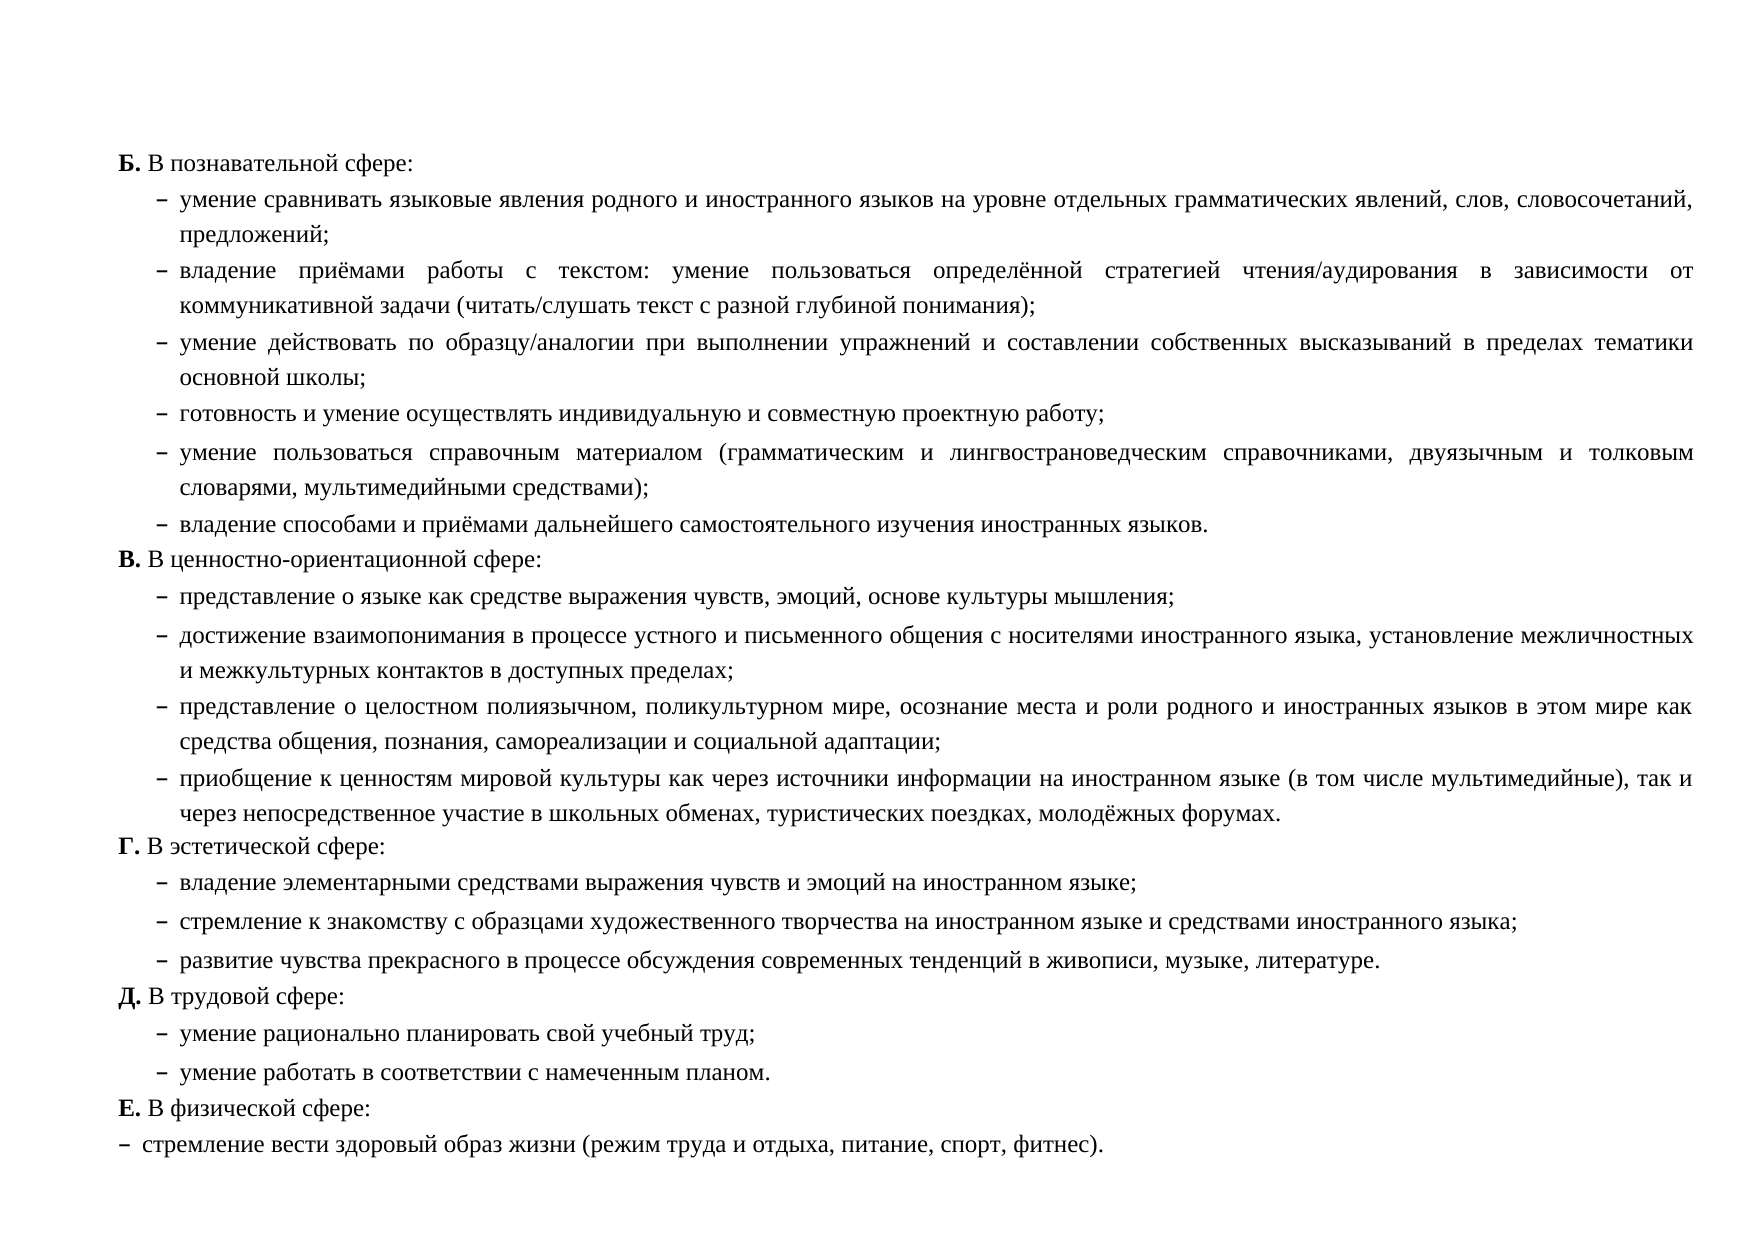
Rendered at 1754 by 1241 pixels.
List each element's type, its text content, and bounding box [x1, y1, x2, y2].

list готовность и умение осуществлять индивидуальную и совместную проектную работу; [156, 395, 1695, 429]
list умение пользоваться справочным материалом (грамматическим и лингвострановедческим справочниками, двуязычным и толковым словарями, мультимедийными средствами); [156, 434, 1695, 501]
list представление о целостном полиязычном, поликультурном мире, осознание места и роли родного и иностранных языков в этом мире как средства общения, познания, самореализации и социальной адаптации; [156, 688, 1695, 755]
list достижение взаимопонимания в процессе устного и письменного общения с носителями иностранного языка, установление межличностных и межкультурных контактов в доступных пределах; [156, 617, 1695, 684]
list представление о языке как средстве выражения чувств, эмоций, основе культуры мышления; [156, 577, 1695, 612]
text Е. В физической сфере: [118, 1093, 1695, 1121]
list умение рационально планировать свой учебный труд; [156, 1014, 1695, 1048]
list умение действовать по образцу/аналогии при выполнении упражнений и составлении собственных высказываний в пределах тематики основной школы; [156, 323, 1695, 391]
list владение способами и приёмами дальнейшего самостоятельного изучения иностранных языков. [156, 505, 1695, 539]
text В. В ценностно-ориентационной сфере: [118, 544, 1695, 573]
text Б. В познавательной сфере: [118, 148, 1695, 176]
list умение работать в соответствии с намеченным планом. [156, 1053, 1695, 1087]
text Д. В трудовой сфере: [118, 981, 1695, 1010]
list стремление к знакомству с образцами художественного творчества на иностранном языке и средствами иностранного языка; [156, 903, 1695, 937]
list владение элементарными средствами выражения чувств и эмоций на иностранном языке; [156, 864, 1695, 898]
list умение сравнивать языковые явления родного и иностранного языков на уровне отдельных грамматических явлений, слов, словосочетаний, предложений; [156, 181, 1695, 248]
text Г. В эстетической сфере: [118, 831, 1695, 859]
list развитие чувства прекрасного в процессе обсуждения современных тенденций в живописи, музыке, литературе. [156, 942, 1695, 976]
list владение приёмами работы с текстом: умение пользоваться определённой стратегией чтения/аудирования в зависимости от коммуникативной задачи (читать/слушать текст с разной глубиной понимания); [156, 252, 1695, 319]
list стремление вести здоровый образ жизни (режим труда и отдыха, питание, спорт, фитнес). [118, 1126, 1695, 1160]
list приобщение к ценностям мировой культуры как через источники информации на иностранном языке (в том числе мультимедийные), так и через непосредственное участие в школьных обменах, туристических поездках, молодёжных форумах. [156, 759, 1695, 826]
